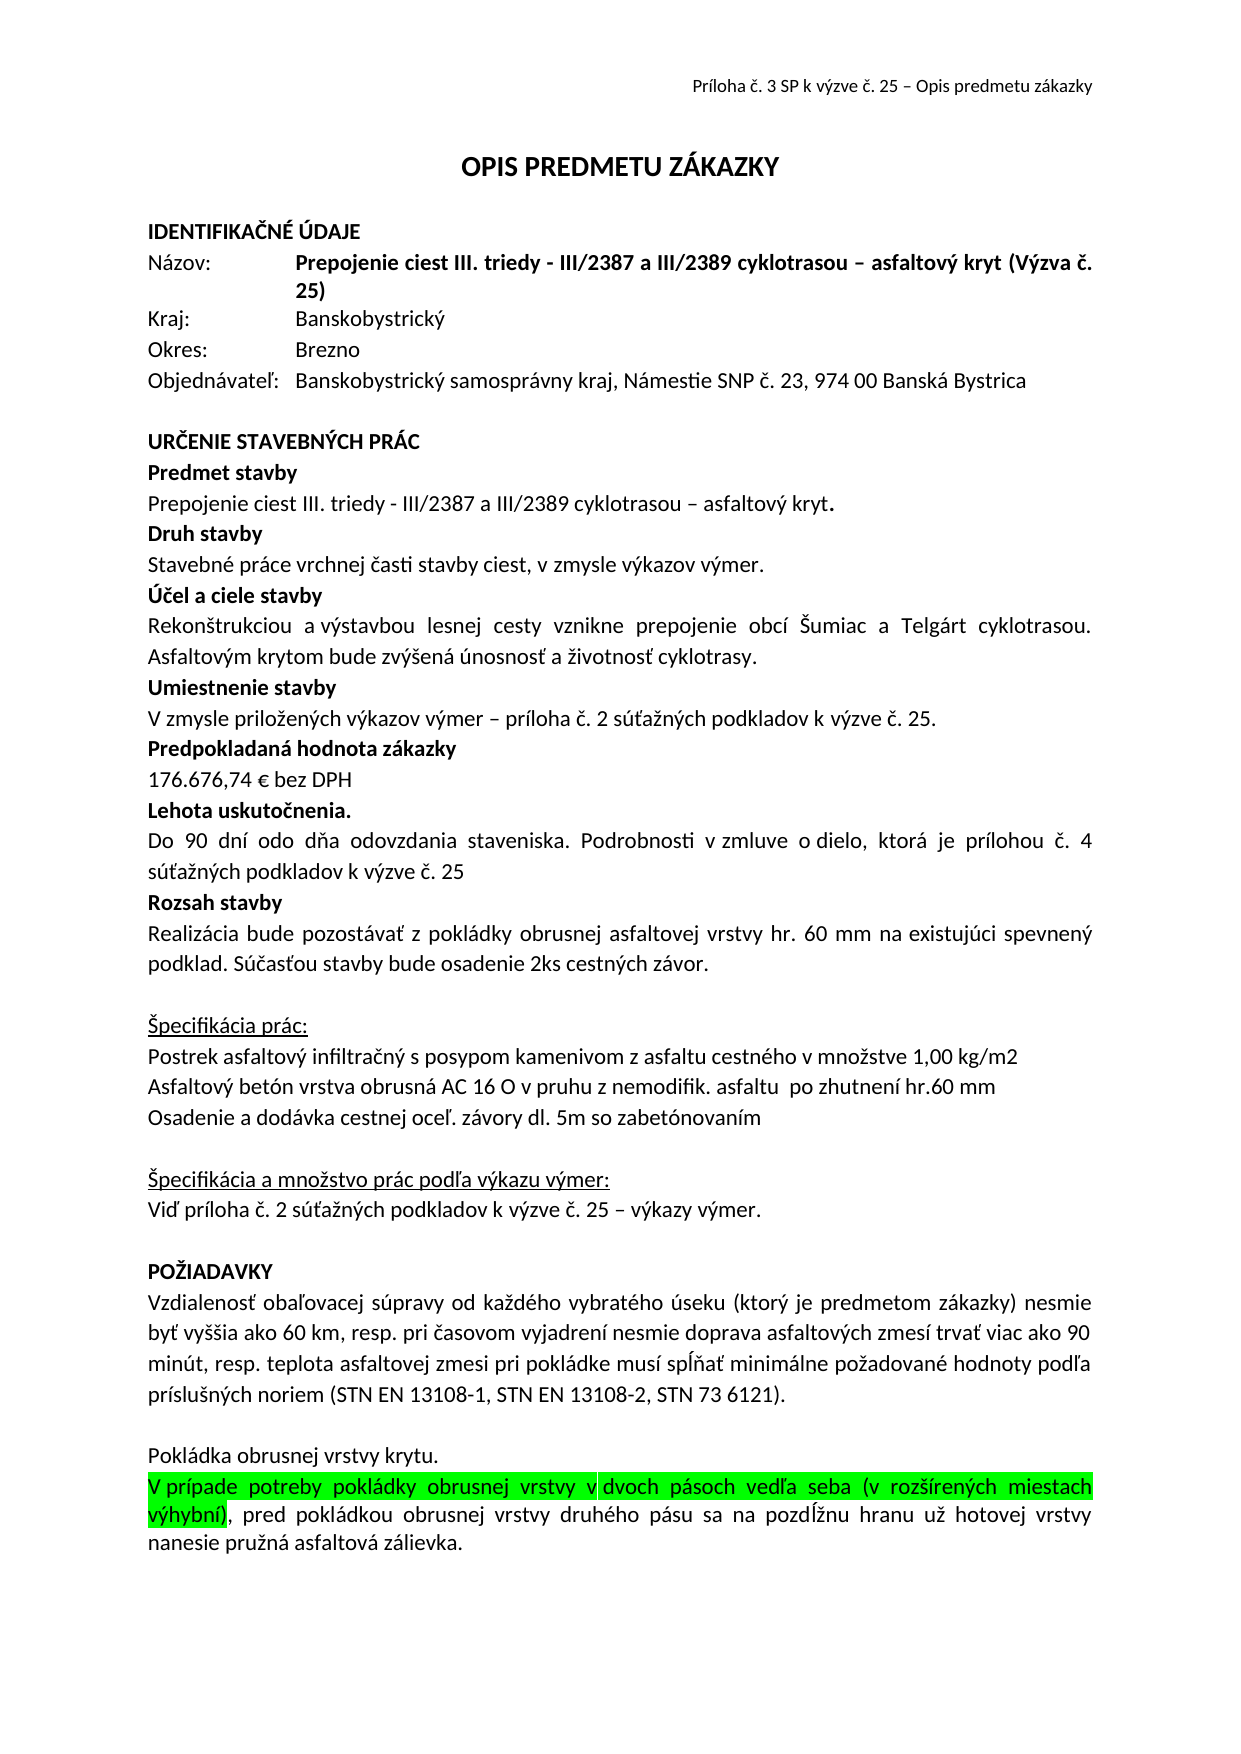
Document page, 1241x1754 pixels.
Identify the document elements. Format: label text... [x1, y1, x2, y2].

text Rekonštrukciou a výstavbou lesnej cesty vznikne prepojenie obcí Šumiac a Telgárt cyklotrasou. Asfaltovým krytom bude zvýšená únosnosť a životnosť cyklotrasy. [148, 612, 1093, 670]
text Viď príloha č. 2 súťažných podkladov k výzve č. 25 – výkazy výmer. [148, 1195, 1093, 1223]
text Špecifikácia prác: [148, 1011, 1093, 1039]
text V prípade potreby pokládky obrusnej vrstvy v dvoch pásoch vedľa seba (v rozšírených miestach výhybní), pred pokládkou obrusnej vrstvy druhého pásu sa na pozdĺžnu hranu už hotovej vrstvy nanesie pružná asfaltová zálievka. [148, 1472, 1093, 1556]
text Vzdialenosť obaľovacej súpravy od každého vybratého úseku (ktorý je predmetom zákazky) nesmie byť vyššia ako 60 km, resp. pri časovom vyjadrení nesmie doprava asfaltových zmesí trvať viac ako 90 minút, resp. teplota asfaltovej zmesi pri pokládke musí spĺňať minimálne požadované hodnoty podľa príslušných noriem (STN EN 13108-1, STN EN 13108-2, STN 73 6121). [148, 1288, 1093, 1408]
text OPIS PREDMETU ZÁKAZKY [148, 148, 1093, 183]
text Účel a ciele stavby [148, 581, 1093, 609]
text Predpokladaná hodnota zákazky [148, 734, 1093, 762]
text Predmet stavby [148, 458, 1093, 486]
text Objednávateľ: Banskobystrický samosprávny kraj, Námestie SNP č. 23, 974 00 Banská Bystrica [148, 366, 1093, 394]
text Lehota uskutočnenia. [148, 796, 1093, 824]
text IDENTIFIKAČNÉ ÚDAJE [148, 217, 1093, 246]
text Prepojenie ciest III. triedy - III/2387 a III/2389 cyklotrasou – asfaltový kryt. [148, 489, 1093, 517]
text POŽIADAVKY [148, 1257, 1093, 1285]
text Názov: Prepojenie ciest III. triedy - III/2387 a III/2389 cyklotrasou – asfaltový kryt (Výzva č. 25) [148, 248, 1093, 304]
text Asfaltový betón vrstva obrusná AC 16 O v pruhu z nemodifik. asfaltu po zhutnení hr.60 mm [148, 1072, 1093, 1101]
text Rozsah stavby [148, 888, 1093, 916]
text Pokládka obrusnej vrstvy krytu. [148, 1441, 1093, 1469]
text Špecifikácia a množstvo prác podľa výkazu výmer: [148, 1165, 1093, 1193]
text Osadenie a dodávka cestnej oceľ. závory dl. 5m so zabetónovaním [148, 1103, 1093, 1131]
text Druh stavby [148, 519, 1093, 547]
text Kraj: Banskobystrický [148, 304, 1093, 332]
text 176.676,74 € bez DPH [148, 765, 1093, 793]
text Do 90 dní odo dňa odovzdania staveniska. Podrobnosti v zmluve o dielo, ktorá je prílohou č. 4 súťažných podkladov k výzve č. 25 [148, 827, 1093, 885]
text Realizácia bude pozostávať z pokládky obrusnej asfaltovej vrstvy hr. 60 mm na existujúci spevnený podklad. Súčasťou stavby bude osadenie 2ks cestných závor. [148, 919, 1093, 978]
text V zmysle priložených výkazov výmer – príloha č. 2 súťažných podkladov k výzve č. 25. [148, 704, 1093, 732]
text Postrek asfaltový infiltračný s posypom kamenivom z asfaltu cestného v množstve 1,00 kg/m2 [148, 1042, 1093, 1070]
text Umiestnenie stavby [148, 673, 1093, 701]
text Stavebné práce vrchnej časti stavby ciest, v zmysle výkazov výmer. [148, 550, 1093, 578]
text URČENIE STAVEBNÝCH PRÁC [148, 427, 1093, 455]
text Okres: Brezno [148, 335, 1093, 363]
